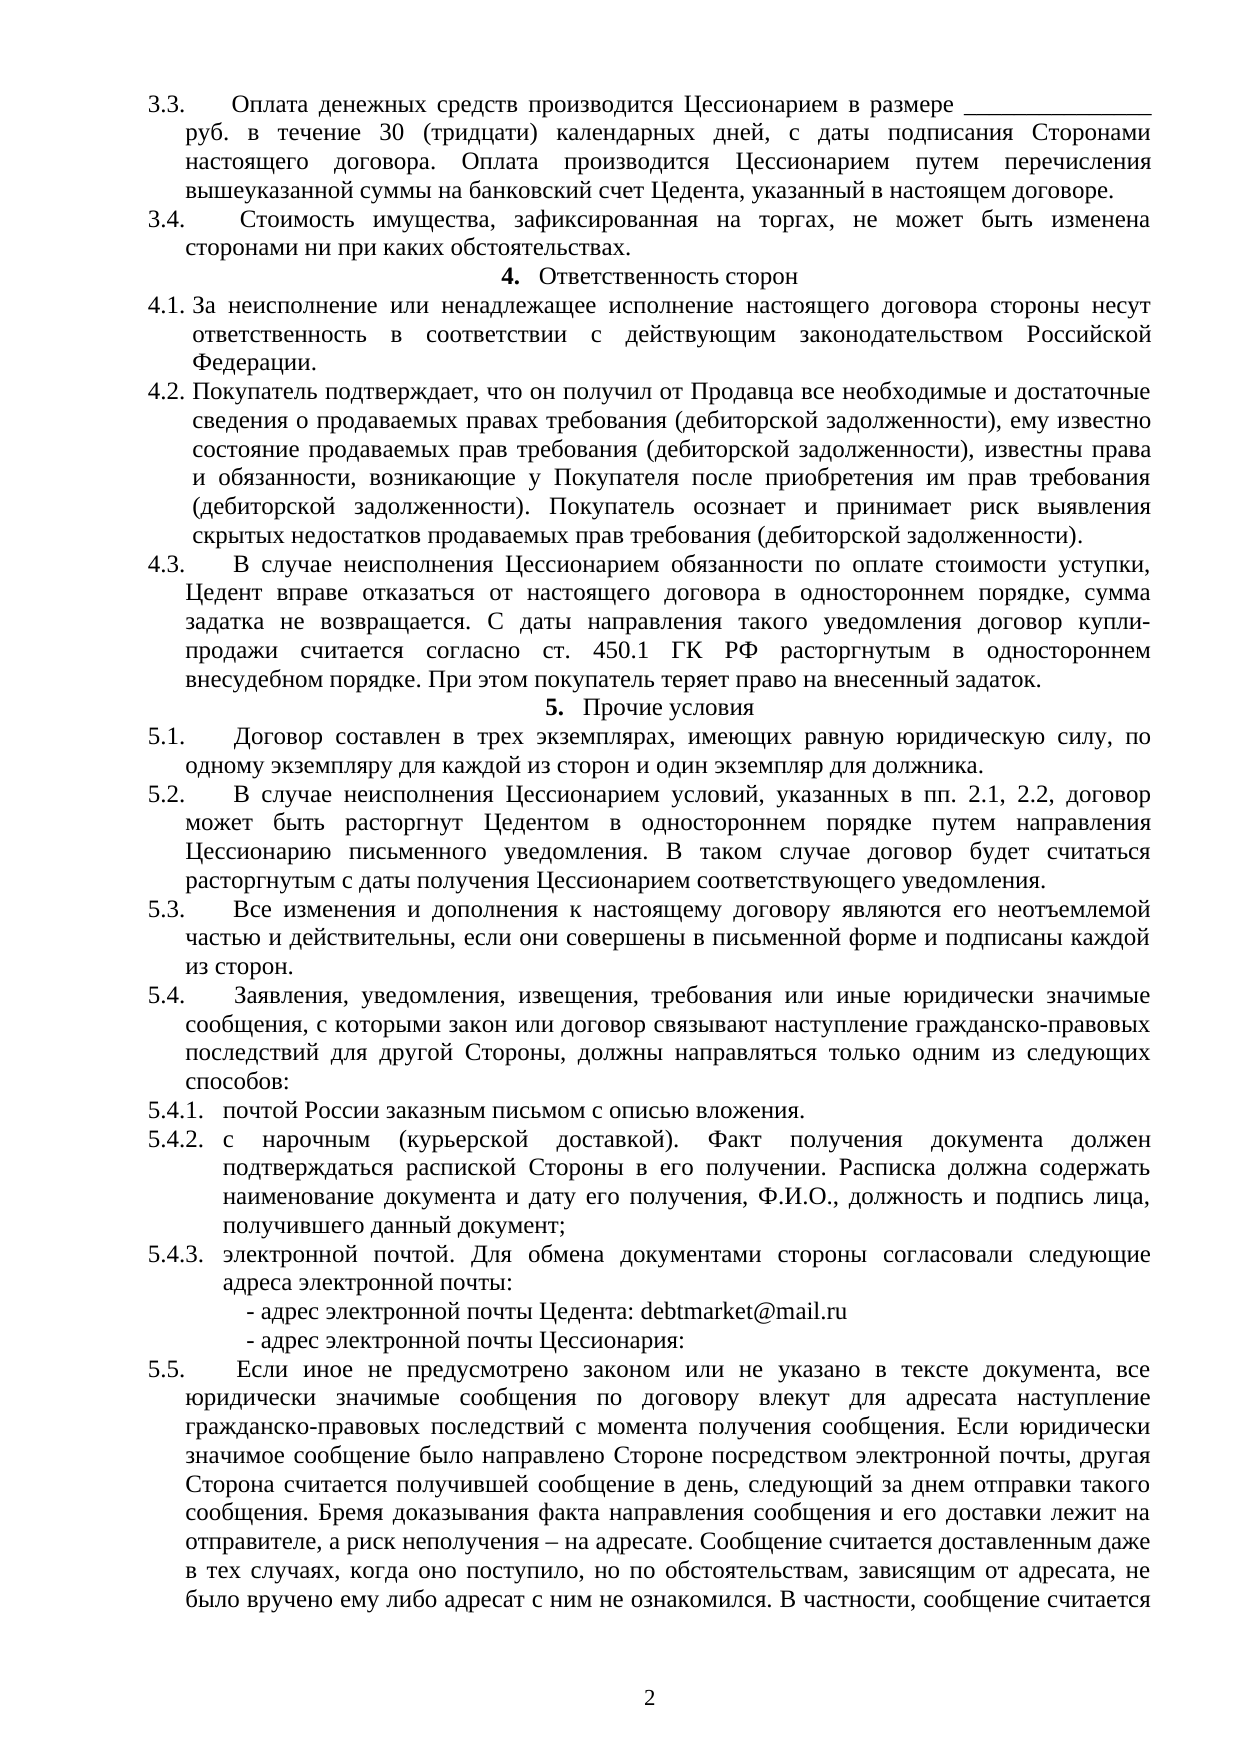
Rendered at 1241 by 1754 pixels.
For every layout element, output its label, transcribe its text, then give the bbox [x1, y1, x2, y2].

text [148, 1354, 1152, 1612]
text Все изменения и дополнения к настоящему договору являются его неотъемлемой частью и действительны, если они совершены в письменной форме и подписаны каждой из сторон. [148, 894, 1152, 980]
list с нарочным (курьерской доставкой). Факт получения документа должен подтверждаться распиской Стороны в его получении. Расписка должна содержать наименование документа и дату его получения, Ф.И.О., должность и подпись лица, получившего данный документ; [148, 1124, 1152, 1239]
text - адрес электронной почты Цессионария: [246, 1325, 1152, 1354]
list почтой России заказным письмом с описью вложения. [148, 1095, 1152, 1124]
text В случае неисполнения Цессионарием условий, указанных в пп. 2.1, 2.2, договор может быть расторгнут Цедентом в одностороннем порядке путем направления Цессионарию письменного уведомления. В таком случае договор будет считаться расторгнутым с даты получения Цессионарием соответствующего уведомления. [148, 779, 1152, 894]
list электронной почтой. Для обмена документами стороны согласовали следующие адреса электронной почты: [148, 1239, 1152, 1296]
list Ответственность сторон [148, 261, 1152, 290]
list Прочие условия [148, 692, 1152, 721]
text Договор составлен в трех экземплярах, имеющих равную юридическую силу, по одному экземпляру для каждой из сторон и один экземпляр для должника. [148, 721, 1152, 779]
text Оплата денежных средств производится Цессионарием в размере _______________ руб. в течение 30 (тридцати) календарных дней, с даты подписания Сторонами настоящего договора. Оплата производится Цессионарием путем перечисления вышеуказанной суммы на банковский счет Цедента, указанный в настоящем договоре. [148, 89, 1152, 204]
list За неисполнение или ненадлежащее исполнение настоящего договора стороны несут ответственность в соответствии с действующим законодательством Российской Федерации. [148, 290, 1152, 376]
text Стоимость имущества, зафиксированная на торгах, не может быть изменена сторонами ни при каких обстоятельствах. [148, 204, 1152, 261]
list Покупатель подтверждает, что он получил от Продавца все необходимые и достаточные сведения о продаваемых правах требования (дебиторской задолженности), ему известно состояние продаваемых прав требования (дебиторской задолженности), известны права и обязанности, возникающие у Покупателя после приобретения им прав требования (дебиторской задолженности). Покупатель осознает и принимает риск выявления скрытых недостатков продаваемых прав требования (дебиторской задолженности). [148, 376, 1152, 549]
text Заявления, уведомления, извещения, требования или иные юридически значимые сообщения, с которыми закон или договор связывают наступление гражданско-правовых последствий для другой Стороны, должны направляться только одним из следующих способов: [148, 980, 1152, 1095]
text - адрес электронной почты Цедента: debtmarket@mail.ru [246, 1296, 1152, 1325]
text В случае неисполнения Цессионарием обязанности по оплате стоимости уступки, Цедент вправе отказаться от настоящего договора в одностороннем порядке, сумма задатка не возвращается. С даты направления такого уведомления договор купли-продажи считается согласно ст. 450.1 ГК РФ расторгнутым в одностороннем внесудебном порядке. При этом покупатель теряет право на внесенный задаток. [148, 549, 1152, 692]
